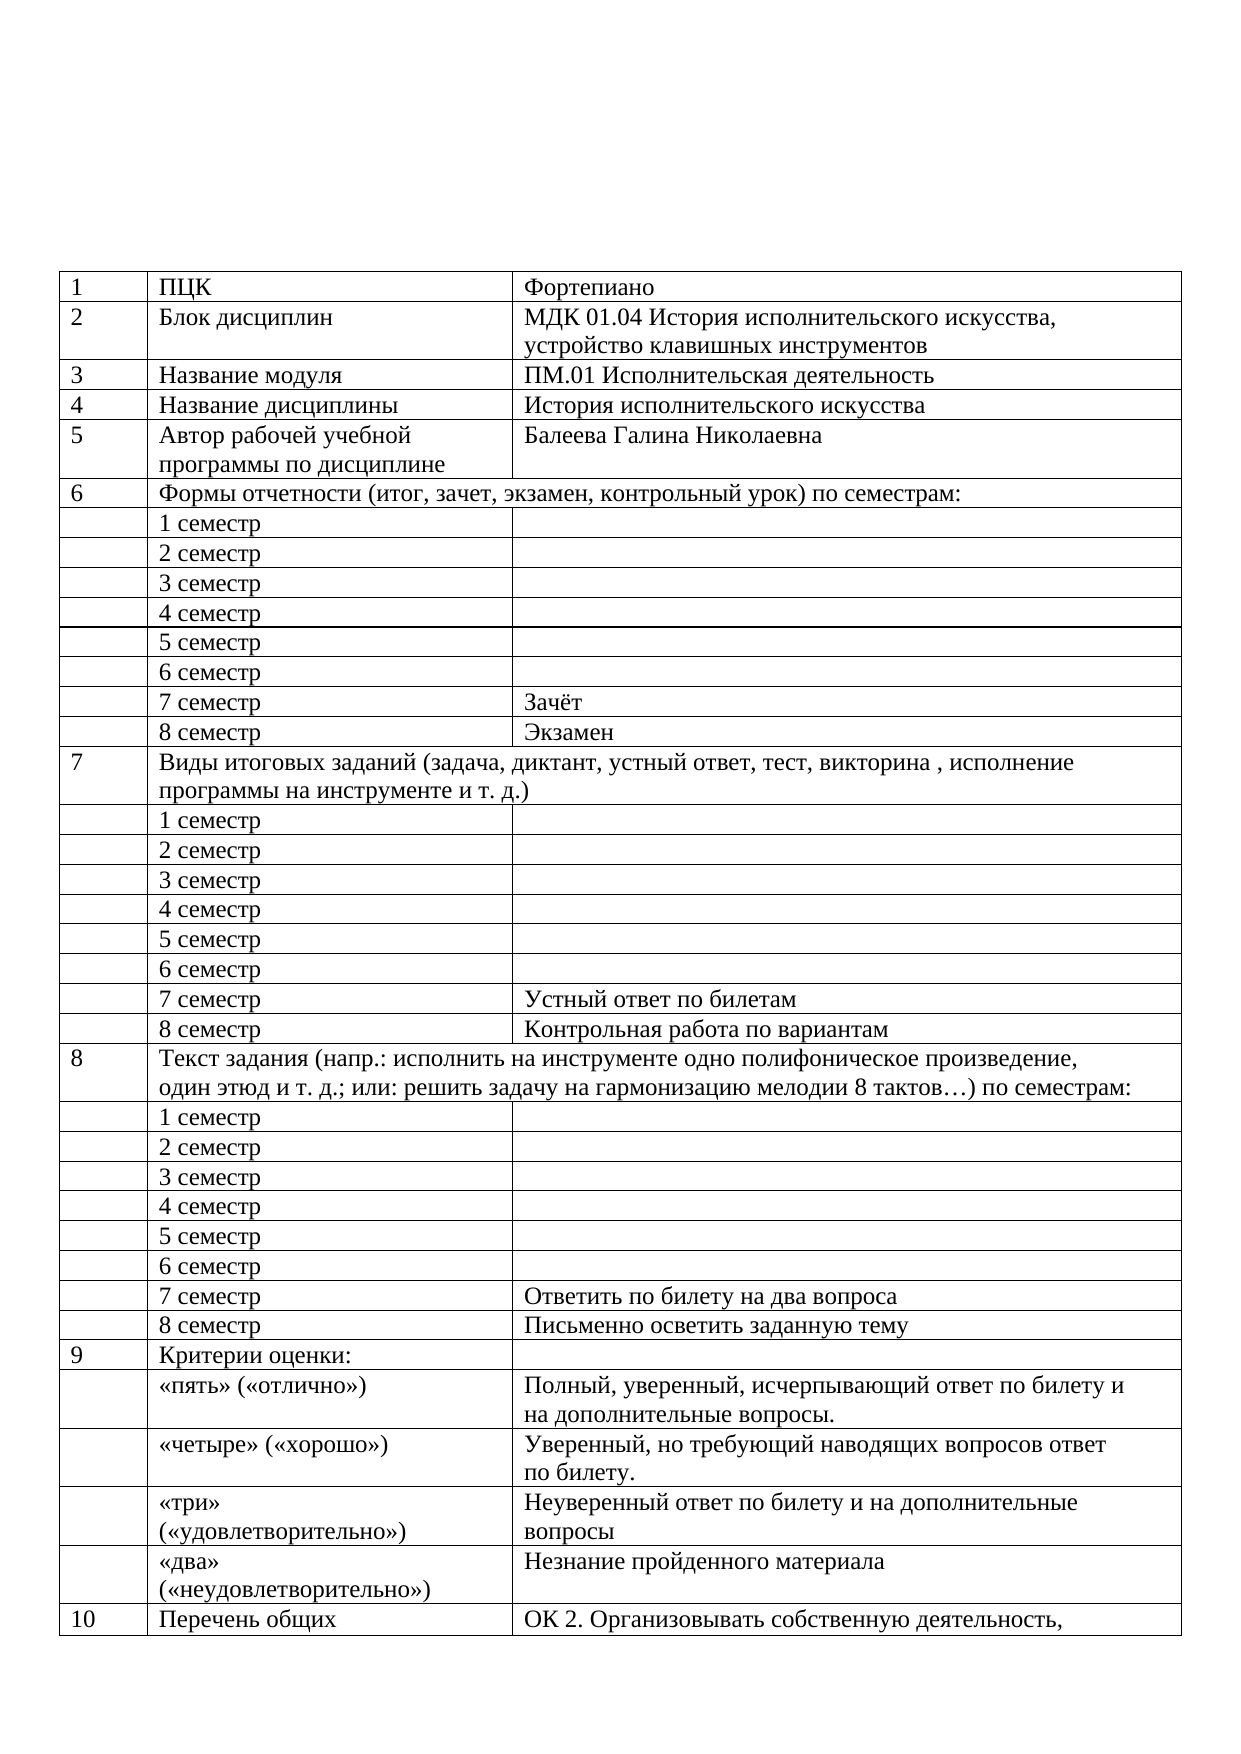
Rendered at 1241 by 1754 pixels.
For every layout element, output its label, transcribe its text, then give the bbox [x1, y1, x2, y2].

table_cell [60, 1487, 147, 1545]
table_cell Блок дисциплин [148, 302, 512, 359]
table_cell 3 семестр [148, 1162, 512, 1190]
table_cell [513, 1221, 1181, 1250]
table_cell [513, 628, 1181, 656]
table_cell 6 семестр [148, 657, 512, 686]
table_cell [60, 1281, 147, 1309]
table_cell 1 семестр [148, 508, 512, 537]
table_cell [60, 1429, 147, 1486]
table_cell 2 [60, 302, 147, 359]
table_cell Зачёт [513, 687, 1181, 716]
table_header 1 [60, 272, 147, 301]
table_cell 3 семестр [148, 568, 512, 597]
table_cell [60, 1102, 147, 1131]
table_cell [513, 924, 1181, 953]
table_cell «пять» («отлично») [148, 1370, 512, 1428]
table_cell Уверенный, но требующий наводящих вопросов ответ по билету. [513, 1429, 1181, 1486]
table_cell 5 семестр [148, 924, 512, 953]
table_cell 8 [60, 1044, 147, 1101]
table_cell 7 семестр [148, 984, 512, 1013]
table_cell Контрольная работа по вариантам [513, 1014, 1181, 1042]
table_cell 5 семестр [148, 628, 512, 656]
table_cell [513, 538, 1181, 567]
table_cell [60, 1221, 147, 1250]
table_cell [60, 508, 147, 537]
table_cell [513, 1102, 1181, 1131]
table_cell [513, 657, 1181, 686]
table_cell Ответить по билету на два вопроса [513, 1281, 1181, 1309]
table_cell [513, 835, 1181, 864]
table_cell 8 семестр [148, 717, 512, 746]
table_cell 6 семестр [148, 954, 512, 983]
table_cell 5 [60, 420, 147, 477]
table_cell 4 семестр [148, 598, 512, 626]
table_cell [513, 865, 1181, 893]
table_cell «четыре» («хорошо») [148, 1429, 512, 1486]
table_cell 6 семестр [148, 1251, 512, 1280]
table_cell 7 [60, 747, 147, 804]
table_cell [513, 508, 1181, 537]
table_cell 3 [60, 360, 147, 389]
table_cell [60, 984, 147, 1013]
table_cell 4 [60, 390, 147, 419]
table_cell [60, 1014, 147, 1042]
table_cell 2 семестр [148, 538, 512, 567]
table_cell [60, 687, 147, 716]
table_cell Текст задания (напр.: исполнить на инструменте одно полифоническое произведение, один этюд и т. д.; или: решить задачу на гармонизацию мелодии 8 тактов…) по семестрам: [148, 1044, 1181, 1101]
table_cell Автор рабочей учебной программы по дисциплине [148, 420, 512, 477]
table_cell [513, 1340, 1181, 1369]
table_cell Экзамен [513, 717, 1181, 746]
table_cell [513, 1162, 1181, 1190]
table_cell 6 [60, 479, 147, 507]
table_cell [513, 568, 1181, 597]
table_cell 5 семестр [148, 1221, 512, 1250]
table_cell МДК 01.04 История исполнительского искусства, устройство клавишных инструментов [513, 302, 1181, 359]
table_cell История исполнительского искусства [513, 390, 1181, 419]
table_cell [60, 1251, 147, 1280]
table_cell 4 семестр [148, 895, 512, 923]
table_cell [60, 1546, 147, 1603]
table_cell [60, 1132, 147, 1161]
table_cell [60, 924, 147, 953]
table_cell [60, 1162, 147, 1190]
table_cell [513, 954, 1181, 983]
table_cell Балеева Галина Николаевна [513, 420, 1181, 477]
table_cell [513, 1604, 1181, 1635]
table_cell 1 семестр [148, 805, 512, 834]
table_cell [60, 598, 147, 626]
table_cell 8 семестр [148, 1311, 512, 1339]
table_cell [60, 628, 147, 656]
table_cell Неуверенный ответ по билету и на дополнительные вопросы [513, 1487, 1181, 1545]
table_cell 7 семестр [148, 1281, 512, 1309]
table_cell 9 [60, 1340, 147, 1369]
table_cell Полный, уверенный, исчерпывающий ответ по билету и на дополнительные вопросы. [513, 1370, 1181, 1428]
table_cell Виды итоговых заданий (задача, диктант, устный ответ, тест, викторина , исполнение программы на инструменте и т. д.) [148, 747, 1181, 804]
table_cell Название модуля [148, 360, 512, 389]
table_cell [148, 1604, 512, 1635]
table_cell 1 семестр [148, 1102, 512, 1131]
table_cell [60, 954, 147, 983]
table_cell Критерии оценки: [148, 1340, 512, 1369]
table_cell 7 семестр [148, 687, 512, 716]
table_cell 8 семестр [148, 1014, 512, 1042]
table_cell 3 семестр [148, 865, 512, 893]
table_cell [513, 1132, 1181, 1161]
table_cell «три» («удовлетворительно») [148, 1487, 512, 1545]
table_cell [513, 895, 1181, 923]
table_cell [60, 1191, 147, 1220]
table_cell [513, 1251, 1181, 1280]
table_cell [513, 598, 1181, 626]
table_cell 2 семестр [148, 1132, 512, 1161]
table_cell [60, 805, 147, 834]
table_cell [60, 835, 147, 864]
table_cell 10 [60, 1604, 147, 1635]
table_cell Формы отчетности (итог, зачет, экзамен, контрольный урок) по семестрам: [148, 479, 1181, 507]
table_cell [513, 1191, 1181, 1220]
table_cell [60, 1311, 147, 1339]
table_cell 2 семестр [148, 835, 512, 864]
table_cell [60, 1370, 147, 1428]
table_cell [60, 538, 147, 567]
table_cell [60, 865, 147, 893]
table_header Фортепиано [513, 272, 1181, 301]
table_header ПЦК [148, 272, 512, 301]
table_cell Устный ответ по билетам [513, 984, 1181, 1013]
table_cell Письменно осветить заданную тему [513, 1311, 1181, 1339]
table_cell Незнание пройденного материала [513, 1546, 1181, 1603]
table_cell 4 семестр [148, 1191, 512, 1220]
table_cell [60, 657, 147, 686]
table_cell [60, 717, 147, 746]
table_cell Название дисциплины [148, 390, 512, 419]
table_cell «два» («неудовлетворительно») [148, 1546, 512, 1603]
table_cell [60, 568, 147, 597]
table_cell [60, 895, 147, 923]
table_cell [513, 805, 1181, 834]
table_cell ПМ.01 Исполнительская деятельность [513, 360, 1181, 389]
